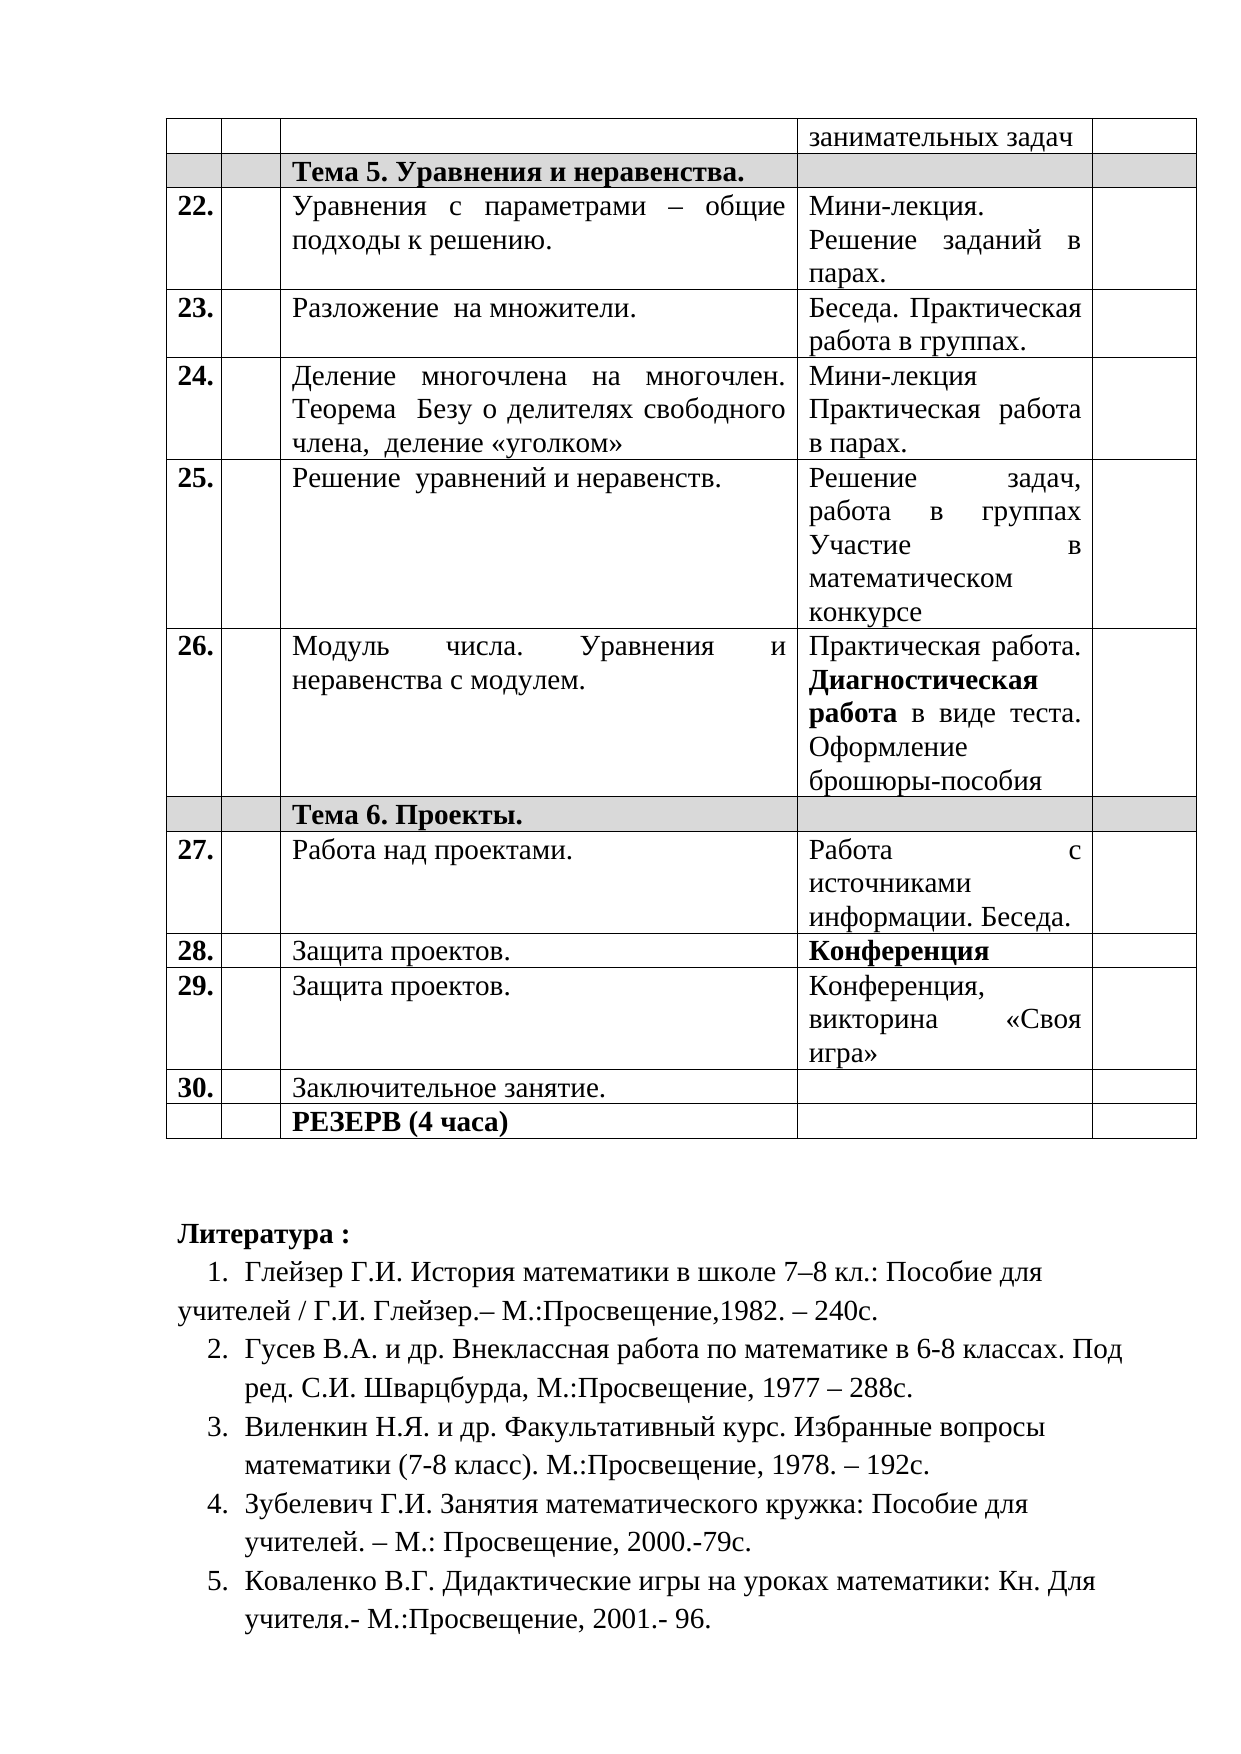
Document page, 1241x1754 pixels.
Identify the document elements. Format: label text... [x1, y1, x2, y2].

table_cell [222, 460, 280, 627]
table_cell [1093, 934, 1196, 967]
table_cell [1093, 119, 1196, 153]
table_cell Конференция, викторина «Своя игра» [798, 968, 1092, 1069]
table_cell [167, 968, 221, 1069]
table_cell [281, 119, 797, 153]
table_cell [222, 358, 280, 459]
table_cell [1093, 290, 1196, 357]
table_cell [1093, 358, 1196, 459]
table_cell [1093, 629, 1196, 796]
table_cell [222, 797, 280, 831]
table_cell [798, 119, 1092, 153]
table_cell Разложение на множители. [281, 290, 797, 357]
table_cell [1093, 832, 1196, 932]
table_cell [798, 154, 1092, 187]
table_cell [1093, 1070, 1196, 1103]
table_cell [167, 797, 221, 831]
table_cell [167, 832, 221, 932]
table_cell [167, 629, 221, 796]
table_cell Тема 6. Проекты. [281, 797, 797, 831]
table_cell [1093, 968, 1196, 1069]
table_cell Защита проектов. [281, 968, 797, 1069]
table_cell Деление многочлена на многочлен. Теорема Безу о делителях свободного члена, деление «уголком» [281, 358, 797, 459]
table_cell [1093, 154, 1196, 187]
table_cell [167, 290, 221, 357]
text учителей / Г.И. Глейзер.– М.:Просвещение,1982. – 240с. [177, 1293, 1152, 1327]
table_cell [798, 1070, 1092, 1103]
table_cell [222, 1070, 280, 1103]
table_cell [222, 290, 280, 357]
table_cell [222, 934, 280, 967]
list Виленкин Н.Я. и др. Факультативный курс. Избранные вопросы математики (7-8 класс). М.:Просвещение, 1978. – 192с. [207, 1409, 1152, 1481]
table_cell [798, 797, 1092, 831]
table_cell Практическая работа. Диагностическая работа в виде теста. Оформление брошюры-пособия [798, 629, 1092, 796]
table_cell Уравнения с параметрами – общие подходы к решению. [281, 188, 797, 289]
table_cell [222, 119, 280, 153]
table_cell Модуль числа. Уравнения и неравенства с модулем. [281, 629, 797, 796]
table_cell [167, 460, 221, 627]
table_cell [798, 1104, 1092, 1138]
list Коваленко В.Г. Дидактические игры на уроках математики: Кн. Для учителя.- М.:Просвещение, 2001.- 96. [207, 1563, 1152, 1635]
table_cell [222, 154, 280, 187]
table_cell [167, 1104, 221, 1138]
list Глейзер Г.И. История математики в школе 7–8 кл.: Пособие для [207, 1254, 1152, 1288]
table_cell Конференция [798, 934, 1092, 967]
table_cell РЕЗЕРВ (4 часа) [281, 1104, 797, 1138]
table_cell [222, 188, 280, 289]
table_cell Беседа. Практическая работа в группах. [798, 290, 1092, 357]
table_cell [1093, 188, 1196, 289]
table_cell Мини-лекция. Решение заданий в парах. [798, 188, 1092, 289]
table_cell Тема 5. Уравнения и неравенства. [281, 154, 797, 187]
table_cell [1093, 797, 1196, 831]
table_cell [1093, 1104, 1196, 1138]
table_cell [222, 832, 280, 932]
list Зубелевич Г.И. Занятия математического кружка: Пособие для учителей. – М.: Просвещение, 2000.-79с. [207, 1486, 1152, 1558]
table_cell [1093, 460, 1196, 627]
table_cell [167, 119, 221, 153]
table_cell [222, 629, 280, 796]
list Гусев В.А. и др. Внеклассная работа по математике в 6-8 классах. Под ред. С.И. Шварцбурда, М.:Просвещение, 1977 – 288с. [207, 1332, 1152, 1404]
table_cell [222, 1104, 280, 1138]
table_cell Решение задач, работа в группах Участие в математическом конкурсе [798, 460, 1092, 627]
table_cell Работа с источниками информации. Беседа. [798, 832, 1092, 932]
table_cell [167, 934, 221, 967]
table_cell Защита проектов. [281, 934, 797, 967]
table_cell [222, 968, 280, 1069]
table_cell Работа над проектами. [281, 832, 797, 932]
table_cell Заключительное занятие. [281, 1070, 797, 1103]
table_cell Мини-лекция Практическая работа в парах. [798, 358, 1092, 459]
table_cell Решение уравнений и неравенств. [281, 460, 797, 627]
table_cell [167, 154, 221, 187]
table_cell [167, 358, 221, 459]
table_cell [167, 188, 221, 289]
table_cell [167, 1070, 221, 1103]
text Литература : [177, 1216, 1152, 1249]
